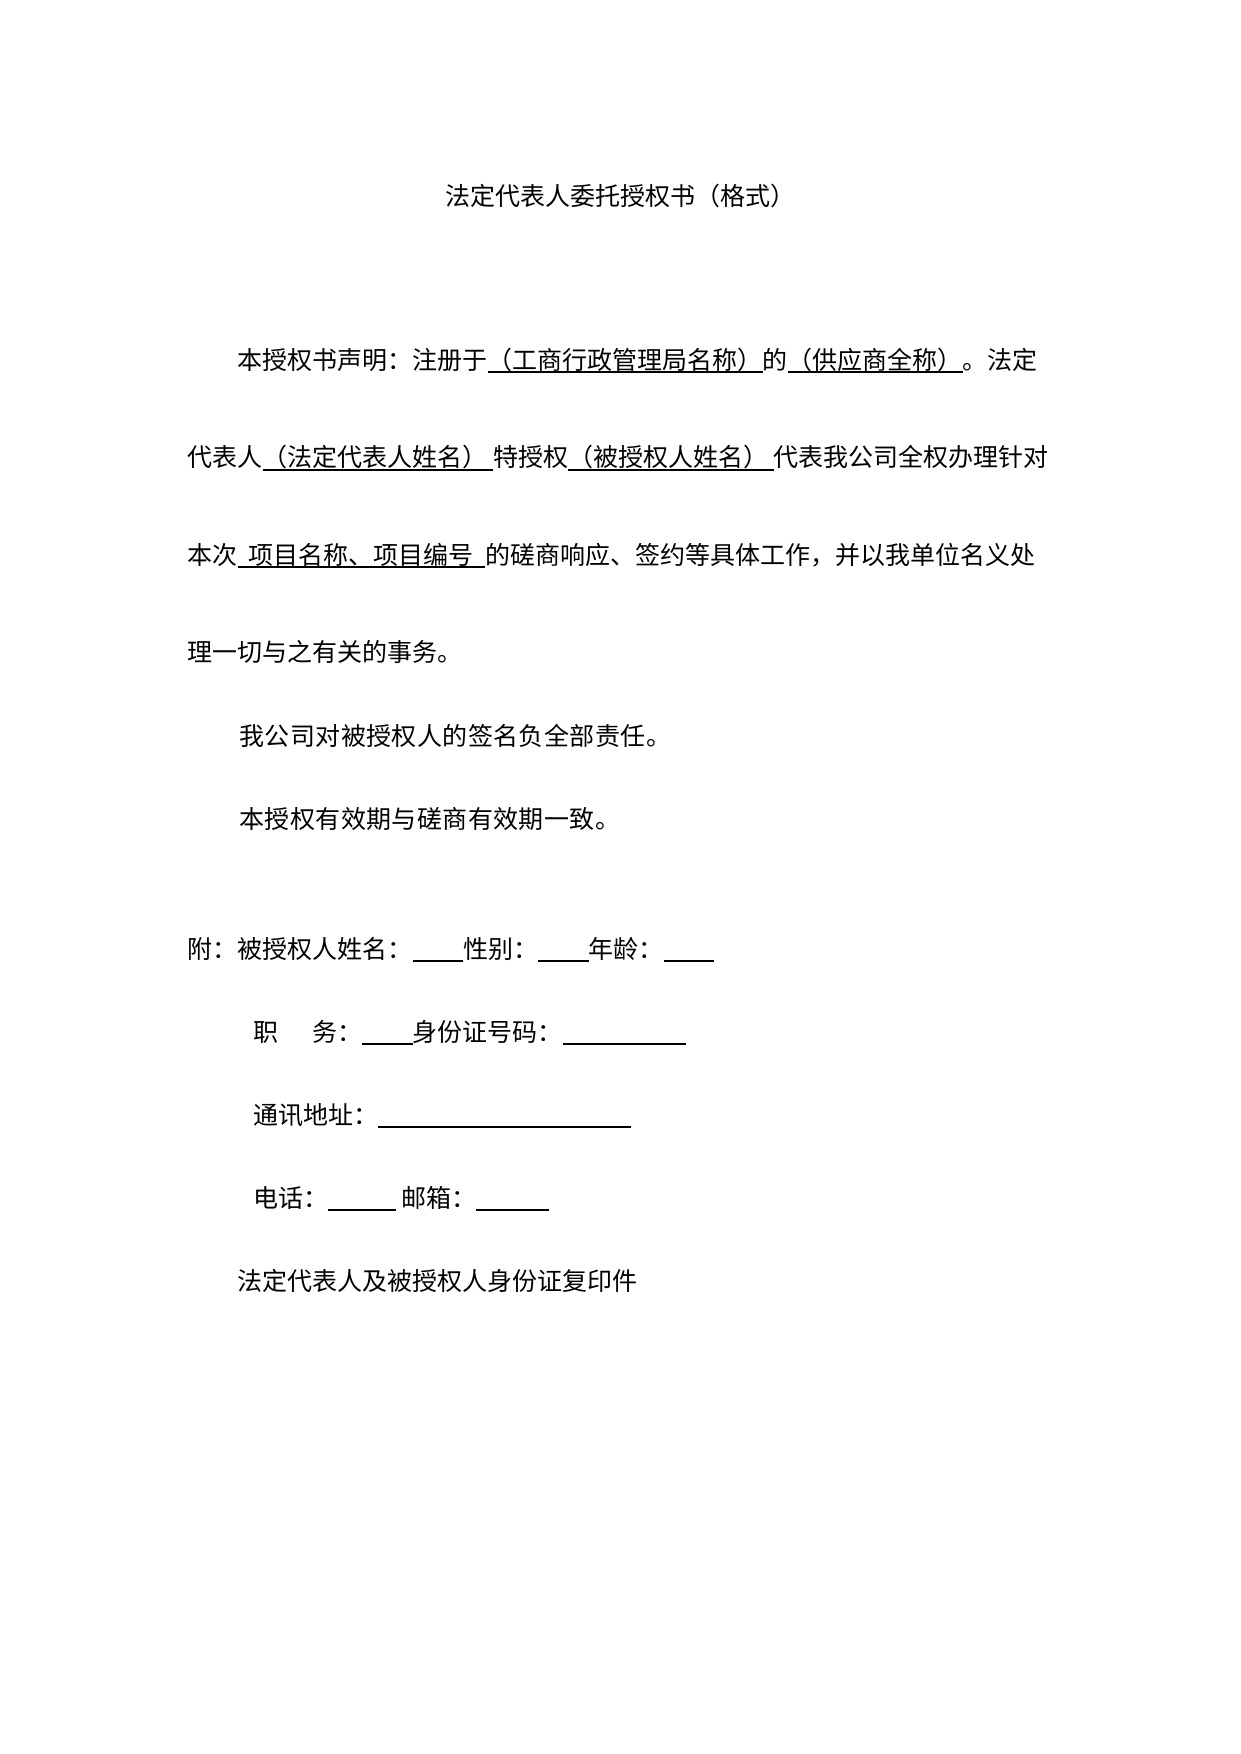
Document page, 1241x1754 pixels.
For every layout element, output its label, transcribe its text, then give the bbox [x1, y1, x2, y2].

text 法定代表人及被授权人身份证复印件 [187, 1247, 1053, 1312]
text 法定代表人委托授权书（格式） [187, 162, 1053, 227]
text 电话： 邮箱： [187, 1164, 1053, 1229]
text 本授权有效期与磋商有效期一致。 [187, 785, 1053, 898]
subtitle 本授权书声明：注册于（工商行政管理局名称）的（供应商全称）。法定代表人（法定代表人姓名） 特授权（被授权人姓名） 代表我公司全权办理针对本次 项目名称、项目编号 的磋商响应、签约等具体工作，并以我单位名义处理一切与之有关的事务。 [187, 326, 1053, 683]
text 我公司对被授权人的签名负全部责任。 [187, 702, 1053, 767]
text 通讯地址： [187, 1081, 1053, 1146]
text 附：被授权人姓名： 性别： 年龄： [187, 915, 1053, 980]
text 职 务： 身份证号码： [187, 998, 1053, 1063]
